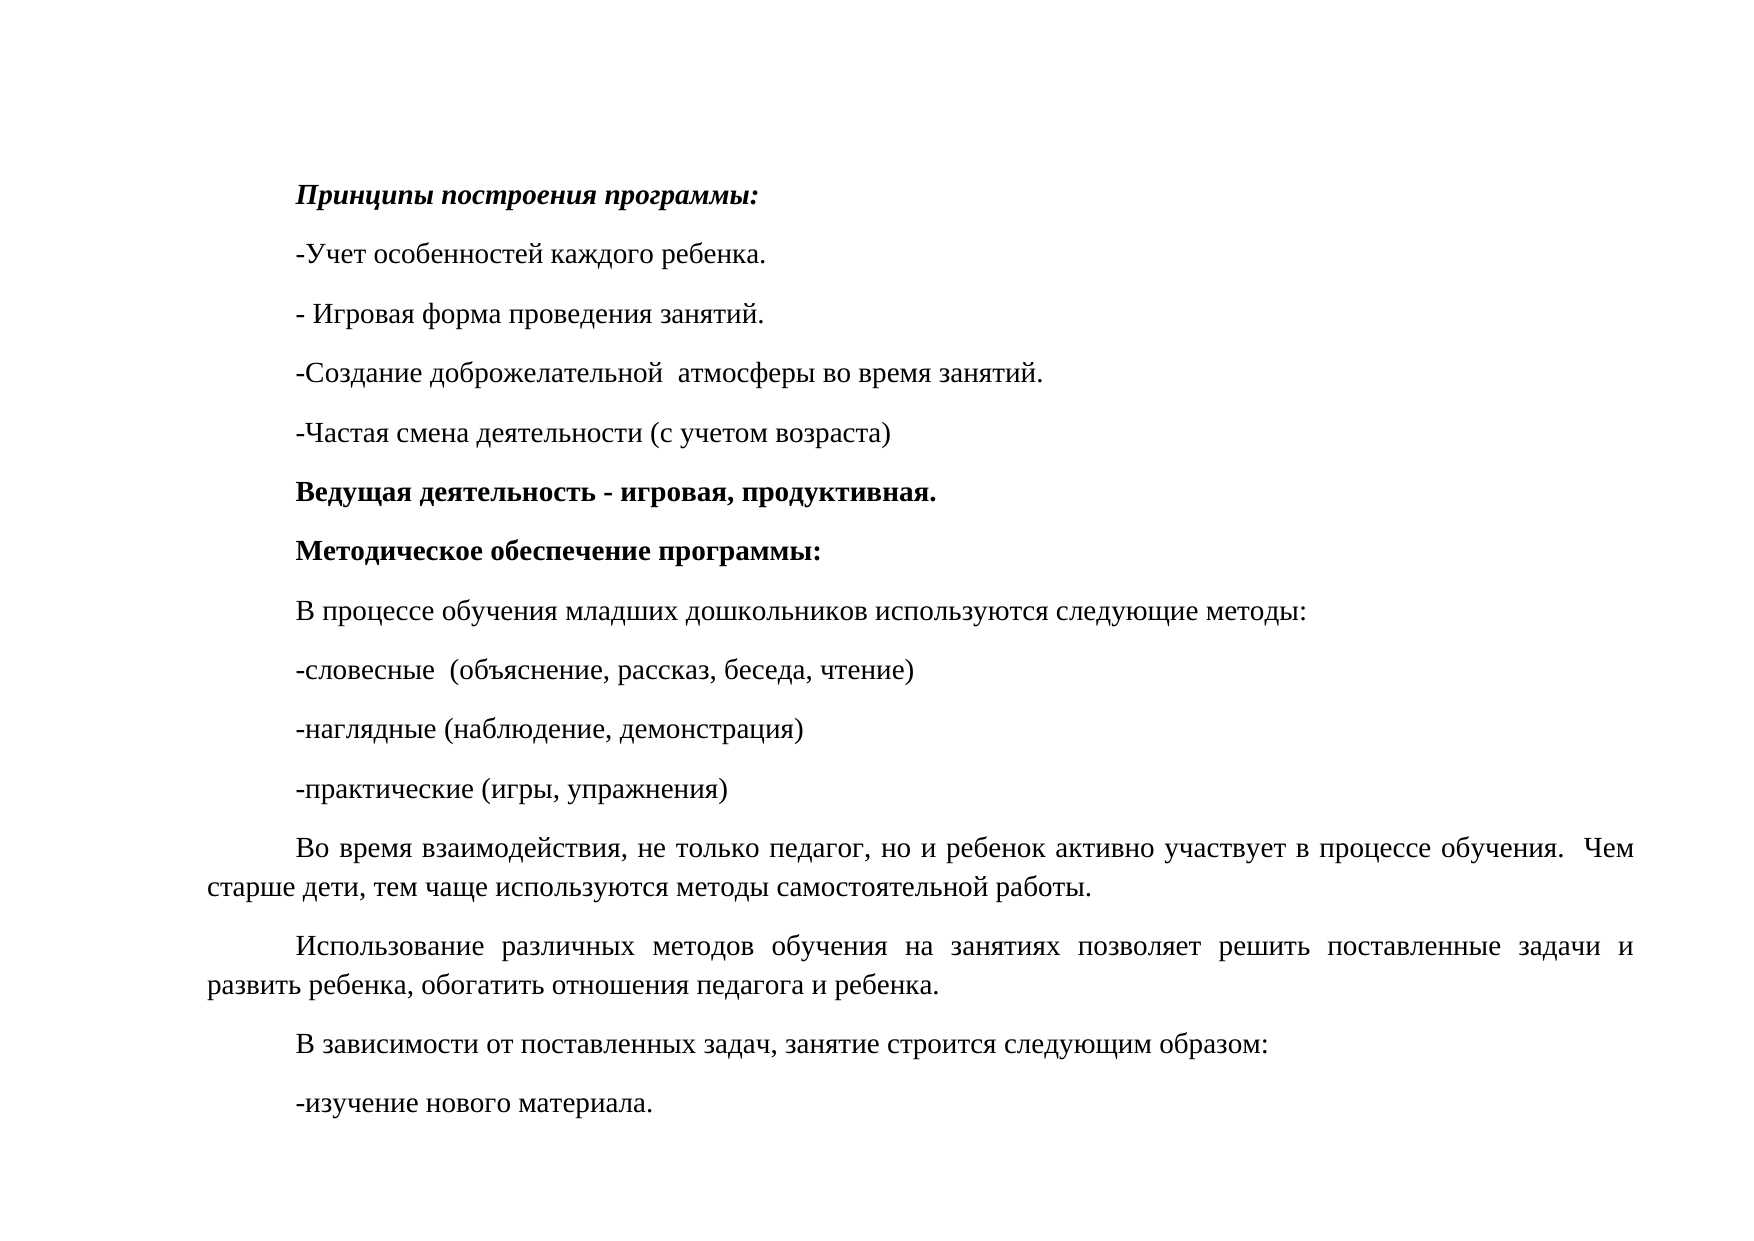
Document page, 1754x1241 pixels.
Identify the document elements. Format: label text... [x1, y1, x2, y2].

text -Частая смена деятельности (с учетом возраста) [207, 415, 1636, 448]
text -Учет особенностей каждого ребенка. [207, 237, 1636, 270]
text -словесные (объяснение, рассказ, беседа, чтение) [207, 652, 1636, 686]
text -изучение нового материала. [207, 1086, 1636, 1119]
text -практические (игры, упражнения) [207, 771, 1636, 804]
text -Создание доброжелательной атмосферы во время занятий. [207, 355, 1636, 389]
text Методическое обеспечение программы: [207, 533, 1636, 567]
text Во время взаимодействия, не только педагог, но и ребенок активно участвует в процессе обучения. Чем старше дети, тем чаще используются методы самостоятельной работы. [207, 830, 1636, 902]
text Использование различных методов обучения на занятиях позволяет решить поставленные задачи и развить ребенка, обогатить отношения педагога и ребенка. [207, 928, 1636, 1000]
text - Игровая форма проведения занятий. [207, 296, 1636, 329]
text Принципы построения программы: [207, 177, 1636, 211]
text Ведущая деятельность - игровая, продуктивная. [207, 474, 1636, 508]
text -наглядные (наблюдение, демонстрация) [207, 712, 1636, 745]
text В процессе обучения младших дошкольников используются следующие методы: [207, 593, 1636, 626]
text В зависимости от поставленных задач, занятие строится следующим образом: [207, 1026, 1636, 1060]
